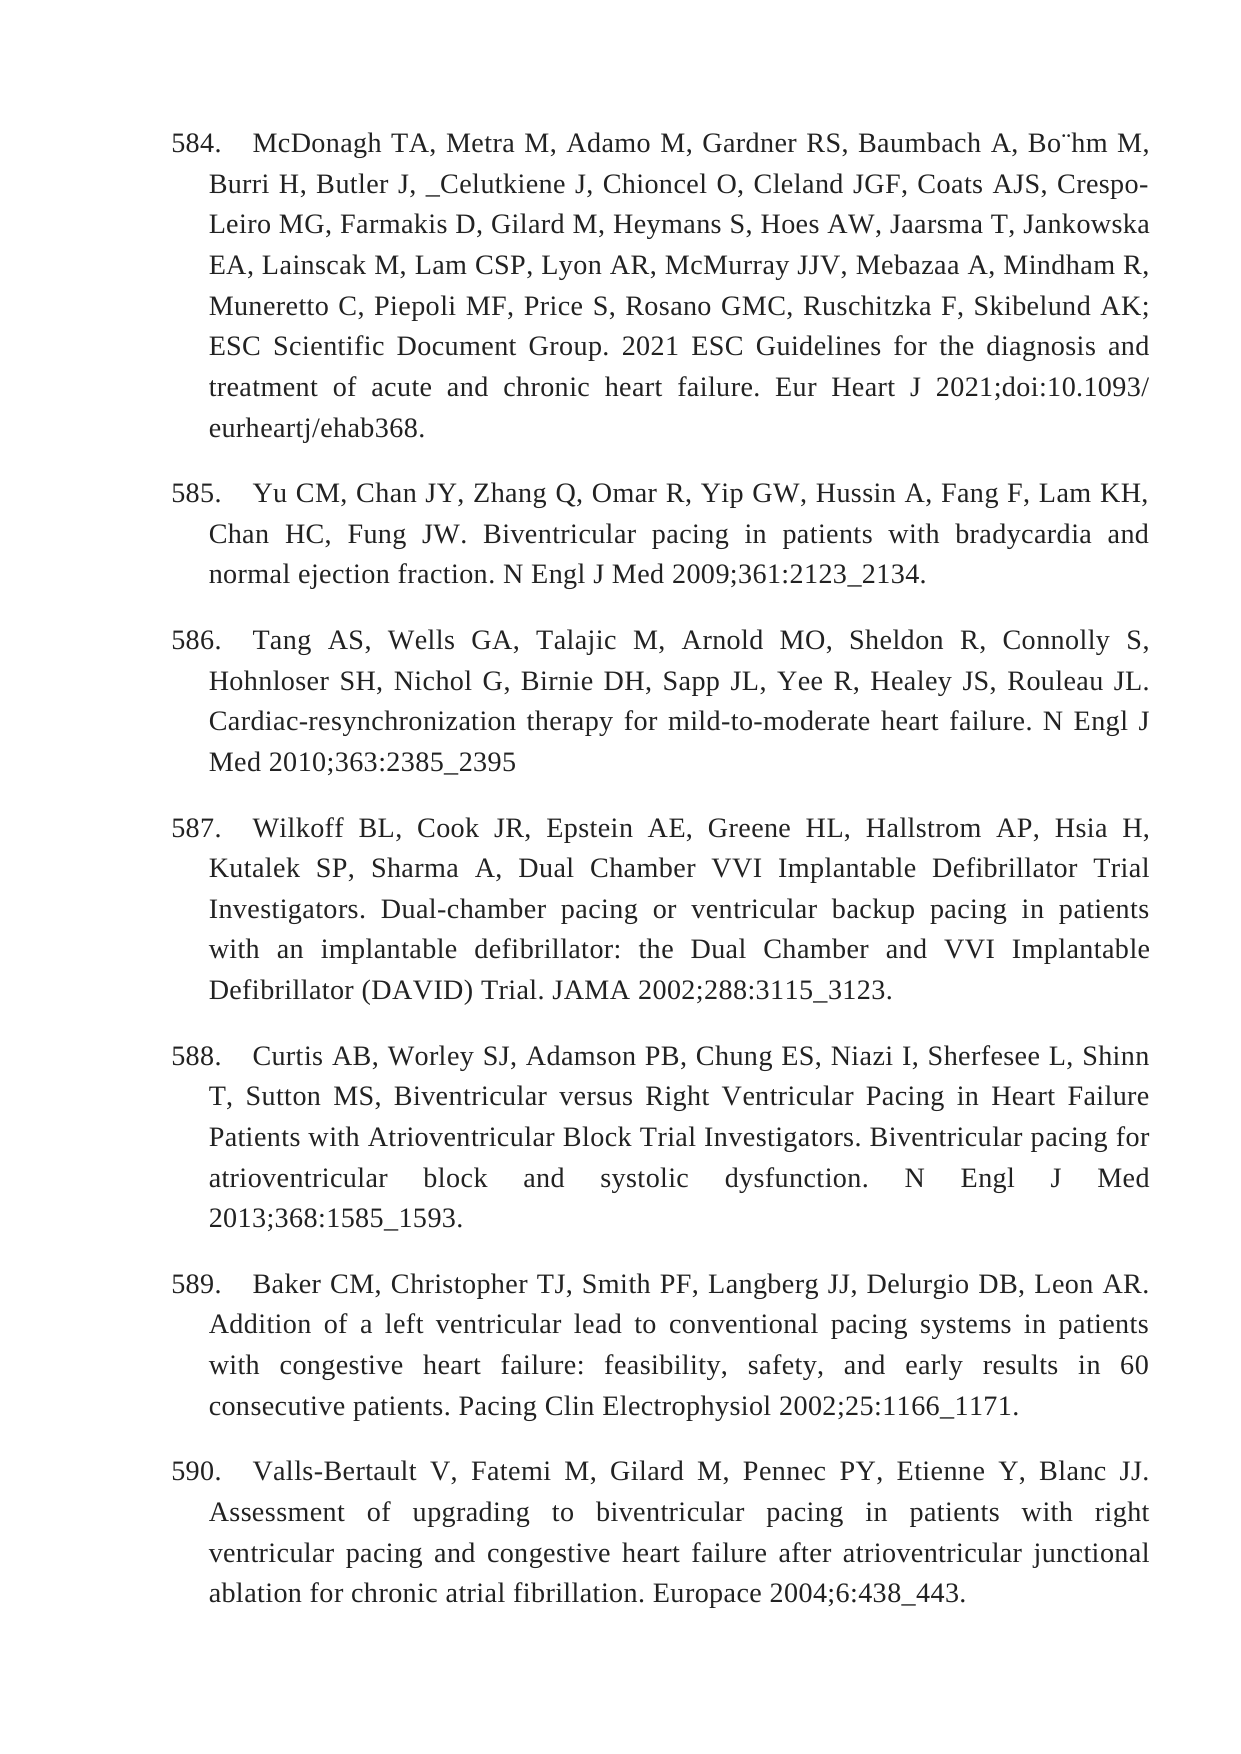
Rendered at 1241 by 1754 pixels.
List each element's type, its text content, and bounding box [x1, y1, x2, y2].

list McDonagh TA, Metra M, Adamo M, Gardner RS, Baumbach A, Bo¨hm M, Burri H, Butler J, _Celutkiene J, Chioncel O, Cleland JGF, Coats AJS, Crespo-Leiro MG, Farmakis D, Gilard M, Heymans S, Hoes AW, Jaarsma T, Jankowska EA, Lainscak M, Lam CSP, Lyon AR, McMurray JJV, Mebazaa A, Mindham R, Muneretto C, Piepoli MF, Price S, Rosano GMC, Ruschitzka F, Skibelund AK; ESC Scientific Document Group. 2021 ESC Guidelines for the diagnosis and treatment of acute and chronic heart failure. Eur Heart J 2021;doi:10.1093/ eurheartj/ehab368. [171, 118, 1152, 443]
list Baker CM, Christopher TJ, Smith PF, Langberg JJ, Delurgio DB, Leon AR. Addition of a left ventricular lead to conventional pacing systems in patients with congestive heart failure: feasibility, safety, and early results in 60 consecutive patients. Pacing Clin Electrophysiol 2002;25:1166_1171. [171, 1259, 1152, 1421]
list Wilkoff BL, Cook JR, Epstein AE, Greene HL, Hallstrom AP, Hsia H, Kutalek SP, Sharma A, Dual Chamber VVI Implantable Defibrillator Trial Investigators. Dual-chamber pacing or ventricular backup pacing in patients with an implantable defibrillator: the Dual Chamber and VVI Implantable Defibrillator (DAVID) Trial. JAMA 2002;288:3115_3123. [171, 802, 1152, 1006]
list Curtis AB, Worley SJ, Adamson PB, Chung ES, Niazi I, Sherfesee L, Shinn T, Sutton MS, Biventricular versus Right Ventricular Pacing in Heart Failure Patients with Atrioventricular Block Trial Investigators. Biventricular pacing for atrioventricular block and systolic dysfunction. N Engl J Med 2013;368:1585_1593. [171, 1031, 1152, 1234]
list Yu CM, Chan JY, Zhang Q, Omar R, Yip GW, Hussin A, Fang F, Lam KH, Chan HC, Fung JW. Biventricular pacing in patients with bradycardia and normal ejection fraction. N Engl J Med 2009;361:2123_2134. [171, 468, 1152, 590]
list Valls-Bertault V, Fatemi M, Gilard M, Pennec PY, Etienne Y, Blanc JJ. Assessment of upgrading to biventricular pacing in patients with right ventricular pacing and congestive heart failure after atrioventricular junctional ablation for chronic atrial fibrillation. Europace 2004;6:438_443. [171, 1446, 1152, 1609]
list Tang AS, Wells GA, Talajic M, Arnold MO, Sheldon R, Connolly S, Hohnloser SH, Nichol G, Birnie DH, Sapp JL, Yee R, Healey JS, Rouleau JL. Cardiac-resynchronization therapy for mild-to-moderate heart failure. N Engl J Med 2010;363:2385_2395 [171, 615, 1152, 777]
